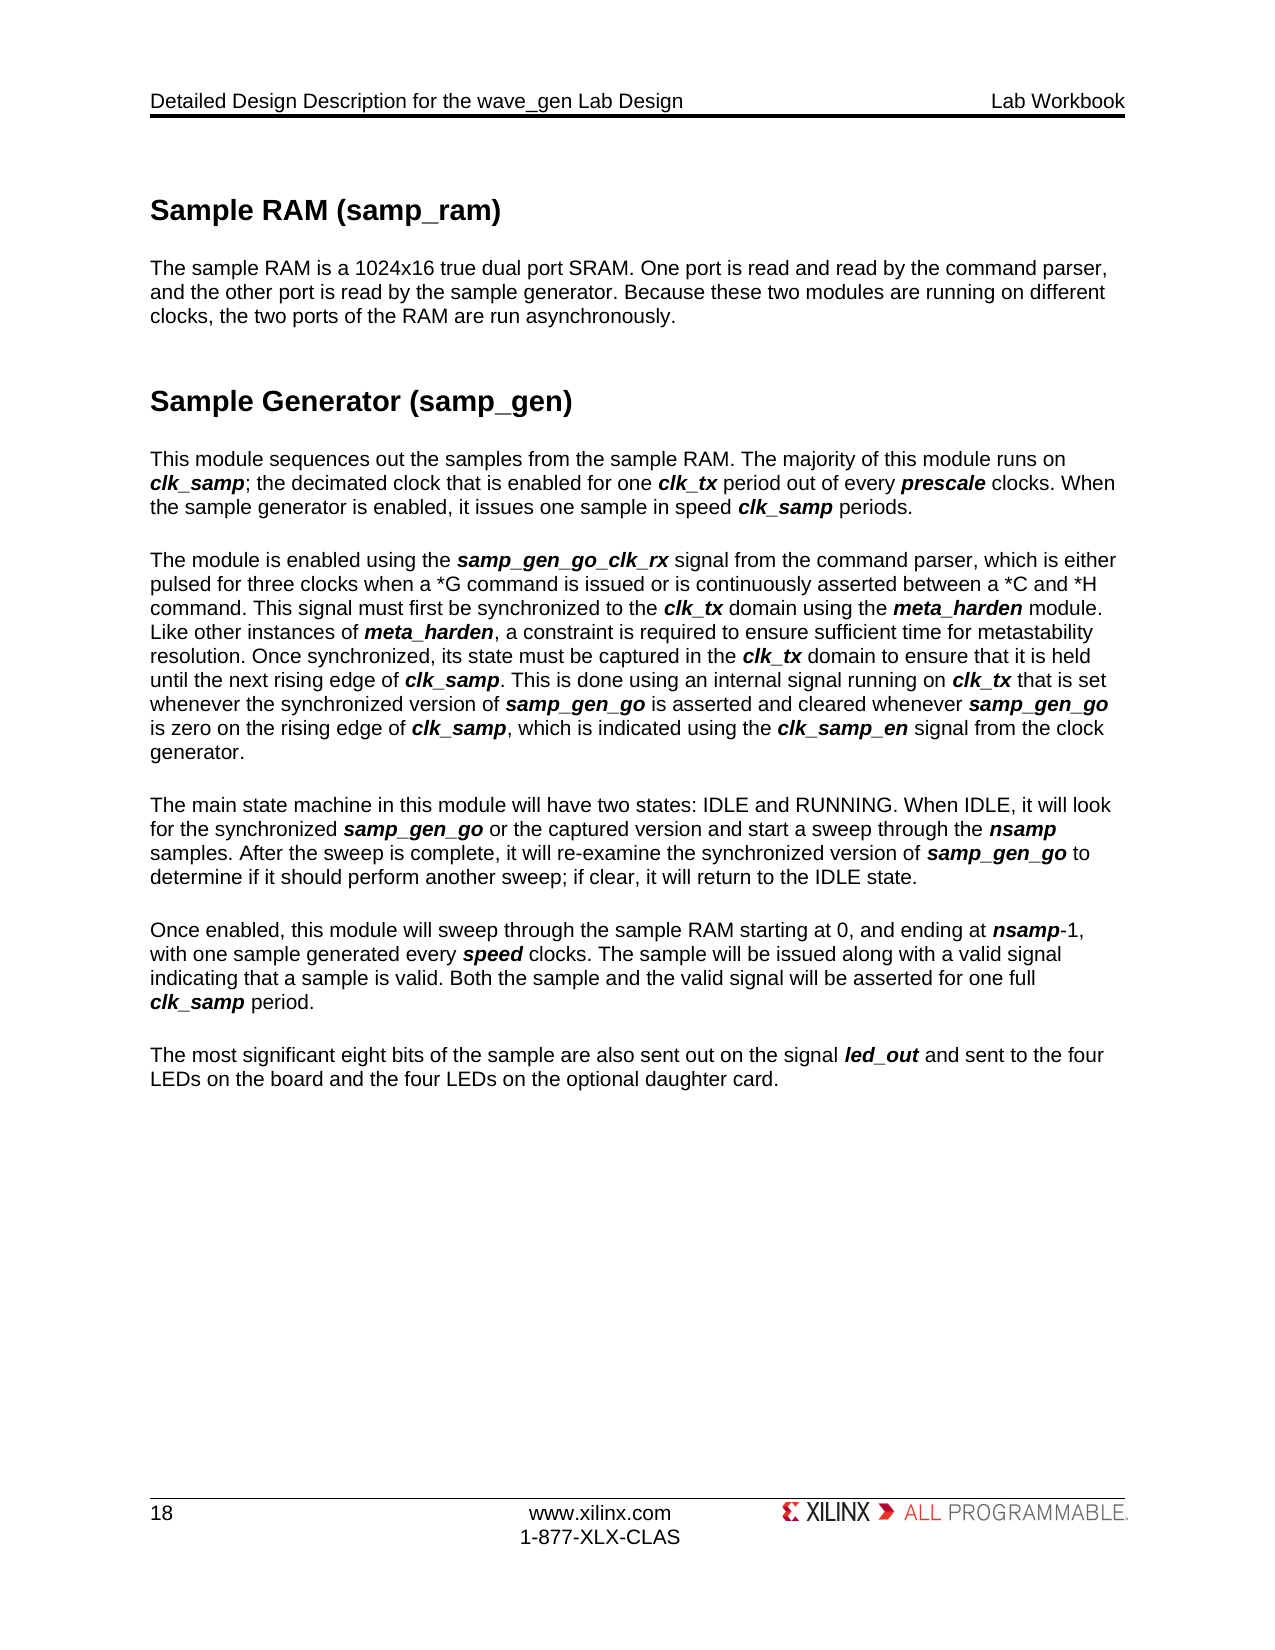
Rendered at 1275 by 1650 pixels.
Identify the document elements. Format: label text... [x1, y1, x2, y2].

subtitle Sample RAM (samp_ram) [150, 193, 1125, 227]
text The module is enabled using the samp_gen_go_clk_rx signal from the command parser, which is either pulsed for three clocks when a *G command is issued or is continuously asserted between a *C and *H command. This signal must first be synchronized to the clk_tx domain using the meta_harden module. Like other instances of meta_harden, a constraint is required to ensure sufficient time for metastability resolution. Once synchronized, its state must be captured in the clk_tx domain to ensure that it is held until the next rising edge of clk_samp. This is done using an internal signal running on clk_tx that is set whenever the synchronized version of samp_gen_go is asserted and cleared whenever samp_gen_go is zero on the rising edge of clk_samp, which is indicated using the clk_samp_en signal from the clock generator. [150, 548, 1125, 763]
picture [782, 1502, 1128, 1521]
text The sample RAM is a 1024x16 true dual port SRAM. One port is read and read by the command parser, and the other port is read by the sample generator. Because these two modules are running on different clocks, the two ports of the RAM are run asynchronously. [150, 256, 1125, 328]
subtitle Sample Generator (samp_gen) [150, 384, 1125, 418]
text The most significant eight bits of the sample are also sent out on the signal led_out and sent to the four LEDs on the board and the four LEDs on the optional daughter card. [150, 1043, 1125, 1091]
text Once enabled, this module will sweep through the sample RAM starting at 0, and ending at nsamp-1, with one sample generated every speed clocks. The sample will be issued along with a valid signal indicating that a sample is valid. Both the sample and the valid signal will be asserted for one full clk_samp period. [150, 918, 1125, 1013]
text The main state machine in this module will have two states: IDLE and RUNNING. When IDLE, it will look for the synchronized samp_gen_go or the captured version and start a sweep through the nsamp samples. After the sweep is complete, it will re-examine the synchronized version of samp_gen_go to determine if it should perform another sweep; if clear, it will return to the IDLE state. [150, 793, 1125, 888]
text This module sequences out the samples from the sample RAM. The majority of this module runs on clk_samp; the decimated clock that is enabled for one clk_tx period out of every prescale clocks. When the sample generator is enabled, it issues one sample in speed clk_samp periods. [150, 447, 1125, 519]
